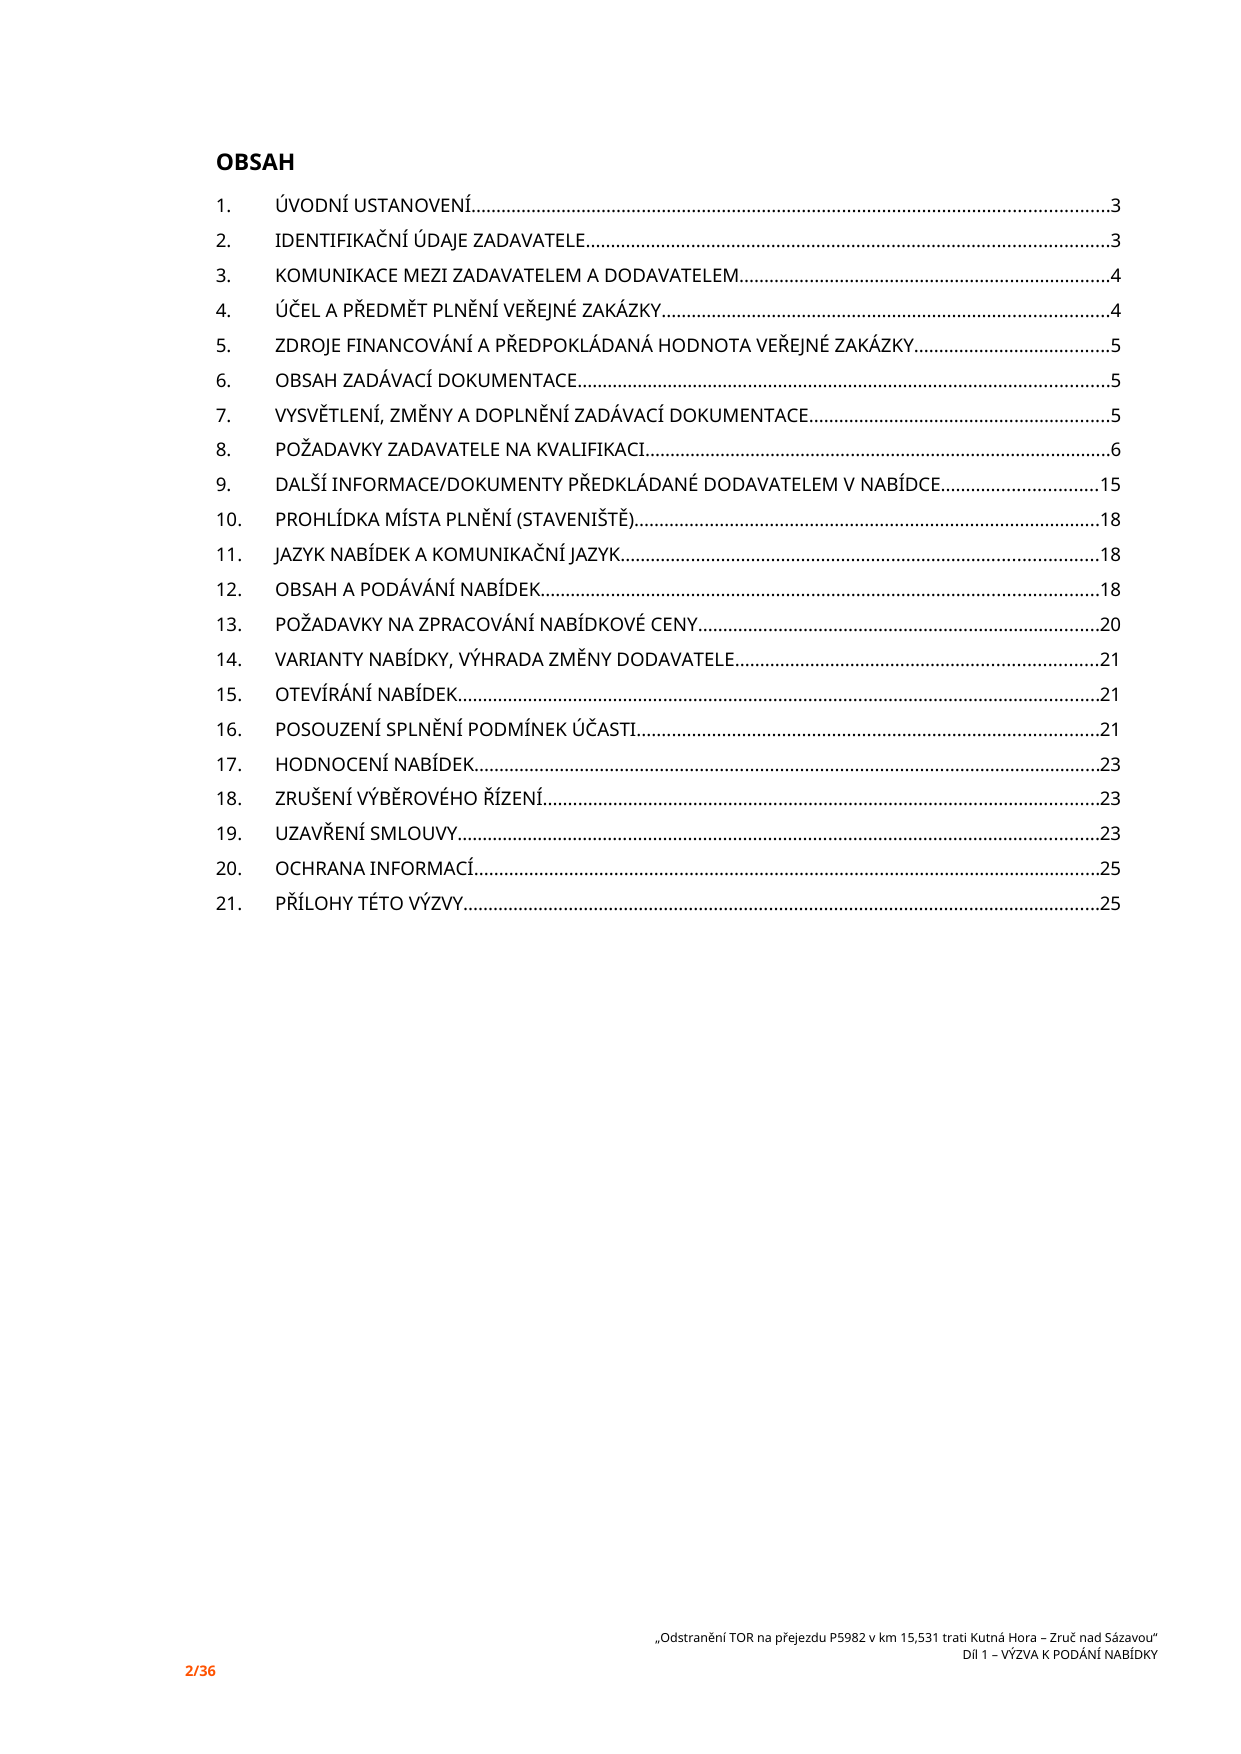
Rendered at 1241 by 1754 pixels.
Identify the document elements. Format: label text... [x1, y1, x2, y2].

text 12. OBSAH A PODÁVÁNÍ NABÍDEK 18 [216, 576, 1122, 602]
text 21. PŘÍLOHY TÉTO VÝZVY 25 [216, 890, 1122, 916]
text 16. POSOUZENÍ SPLNĚNÍ PODMÍNEK ÚČASTI 21 [216, 716, 1122, 741]
text 10. PROHLÍDKA MÍSTA PLNĚNÍ (STAVENIŠTĚ) 18 [216, 507, 1122, 532]
text 17. HODNOCENÍ NABÍDEK 23 [216, 751, 1122, 776]
text 20. OCHRANA INFORMACÍ 25 [216, 856, 1122, 881]
text 14. VARIANTY NABÍDKY, VÝHRADA ZMĚNY DODAVATELE 21 [216, 646, 1122, 672]
text 13. POŽADAVKY NA ZPRACOVÁNÍ NABÍDKOVÉ CENY 20 [216, 611, 1122, 637]
text 7. VYSVĚTLENÍ, ZMĚNY A DOPLNĚNÍ ZADÁVACÍ DOKUMENTACE 5 [216, 402, 1122, 427]
text 11. JAZYK NABÍDEK A KOMUNIKAČNÍ JAZYK 18 [216, 541, 1122, 567]
text 18. ZRUŠENÍ VÝBĚROVÉHO ŘÍZENÍ 23 [216, 786, 1122, 811]
text 5. ZDROJE FINANCOVÁNÍ A PŘEDPOKLÁDANÁ HODNOTA VEŘEJNÉ ZAKÁZKY 5 [216, 332, 1122, 358]
text 6. OBSAH ZADÁVACÍ DOKUMENTACE 5 [216, 367, 1122, 392]
text 1. ÚVODNÍ USTANOVENÍ 3 [216, 192, 1122, 218]
text 2. IDENTIFIKAČNÍ ÚDAJE ZADAVATELE 3 [216, 227, 1122, 253]
text Obsah [216, 146, 1122, 177]
text 3. KOMUNIKACE MEZI ZADAVATELEM a DODAVATELEM 4 [216, 262, 1122, 288]
text 9. DALŠÍ INFORMACE/DOKUMENTY PŘEDKLÁDANÉ DODAVATELEM V NABÍDCE 15 [216, 472, 1122, 497]
text 19. UZAVŘENÍ SMLOUVY 23 [216, 821, 1122, 846]
text 15. OTEVÍRÁNÍ NABÍDEK 21 [216, 681, 1122, 707]
text 4. ÚČEL A PŘEDMĚT PLNĚNÍ VEŘEJNÉ ZAKÁZKY 4 [216, 297, 1122, 323]
text 8. POŽADAVKY ZADAVATELE NA KVALIFIKACI 6 [216, 437, 1122, 462]
